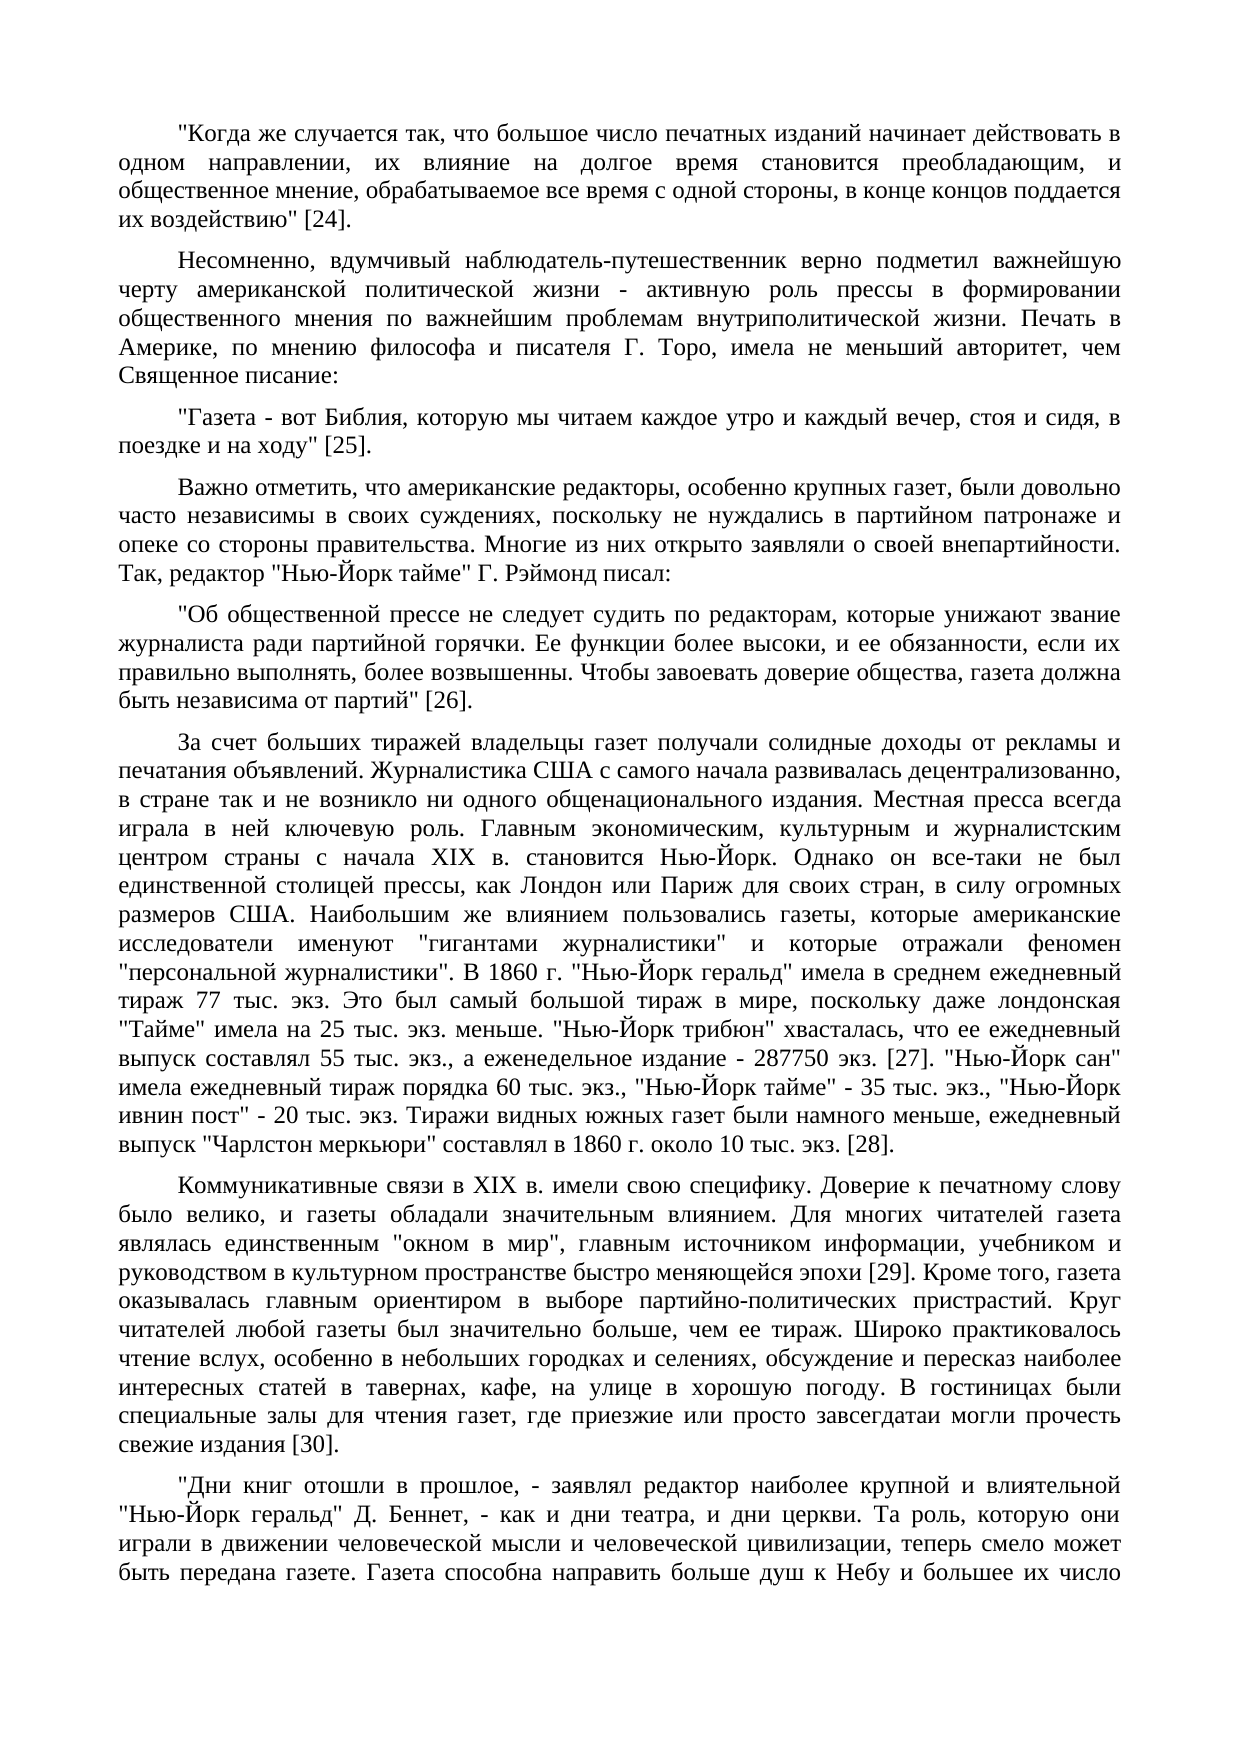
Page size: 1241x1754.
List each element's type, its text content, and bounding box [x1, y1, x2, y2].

text Несомненно, вдумчивый наблюдатель-путешественник верно подметил важнейшую черту американской политической жизни - активную роль прессы в формировании общественного мнения по важнейшим проблемам внутриполитической жизни. Печать в Америке, по мнению философа и писателя Г. Торо, имела не меньший авторитет, чем Священное писание: [118, 246, 1122, 389]
text Важно отметить, что американские редакторы, особенно крупных газет, были довольно часто независимы в своих суждениях, поскольку не нуждались в партийном патронаже и опеке со стороны правительства. Многие из них открыто заявляли о своей внепартийности. Так, редактор "Нью-Йорк тайме" Г. Рэймонд писал: [118, 472, 1122, 587]
text Коммуникативные связи в XIX в. имели свою специфику. Доверие к печатному слову было велико, и газеты обладали значительным влиянием. Для многих читателей газета являлась единственным "окном в мир", главным источником информации, учебником и руководством в культурном пространстве быстро меняющейся эпохи [29]. Кроме того, газета оказывалась главным ориентиром в выборе партийно-политических пристрастий. Круг читателей любой газеты был значительно больше, чем ее тираж. Широко практиковалось чтение вслух, особенно в небольших городках и селениях, обсуждение и пересказ наиболее интересных статей в тавернах, кафе, на улице в хорошую погоду. В гостиницах были специальные залы для чтения газет, где приезжие или просто завсегдатаи могли прочесть свежие издания [30]. [118, 1171, 1122, 1458]
text "Когда же случается так, что большое число печатных изданий начинает действовать в одном направлении, их влияние на долгое время становится преобладающим, и общественное мнение, обрабатываемое все время с одной стороны, в конце концов поддается их воздействию" [24]. [118, 118, 1122, 233]
text "Газета - вот Библия, которую мы читаем каждое утро и каждый вечер, стоя и сидя, в поездке и на ходу" [25]. [118, 402, 1122, 459]
text За счет больших тиражей владельцы газет получали солидные доходы от рекламы и печатания объявлений. Журналистика США с самого начала развивалась децентрализованно, в стране так и не возникло ни одного общенационального издания. Местная пресса всегда играла в ней ключевую роль. Главным экономическим, культурным и журналистским центром страны с начала XIX в. становится Нью-Йорк. Однако он все-таки не был единственной столицей прессы, как Лондон или Париж для своих стран, в силу огромных размеров США. Наибольшим же влиянием пользовались газеты, которые американские исследователи именуют "гигантами журналистики" и которые отражали феномен "персональной журналистики". В 1860 г. "Нью-Йорк геральд" имела в среднем ежедневный тираж 77 тыс. экз. Это был самый большой тираж в мире, поскольку даже лондонская "Тайме" имела на 25 тыс. экз. меньше. "Нью-Йорк трибюн" хвасталась, что ее ежедневный выпуск составлял 55 тыс. экз., а еженедельное издание - 287750 экз. [27]. "Нью-Йорк сан" имела ежедневный тираж порядка 60 тыс. экз., "Нью-Йорк тайме" - 35 тыс. экз., "Нью-Йорк ивнин пост" - 20 тыс. экз. Тиражи видных южных газет были намного меньше, ежедневный выпуск "Чарлстон меркьюри" составлял в 1860 г. около 10 тыс. экз. [28]. [118, 727, 1122, 1158]
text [118, 1471, 1122, 1586]
text "Об общественной прессе не следует судить по редакторам, которые унижают звание журналиста ради партийной горячки. Ее функции более высоки, и ее обязанности, если их правильно выполнять, более возвышенны. Чтобы завоевать доверие общества, газета должна быть независима от партий" [26]. [118, 599, 1122, 714]
